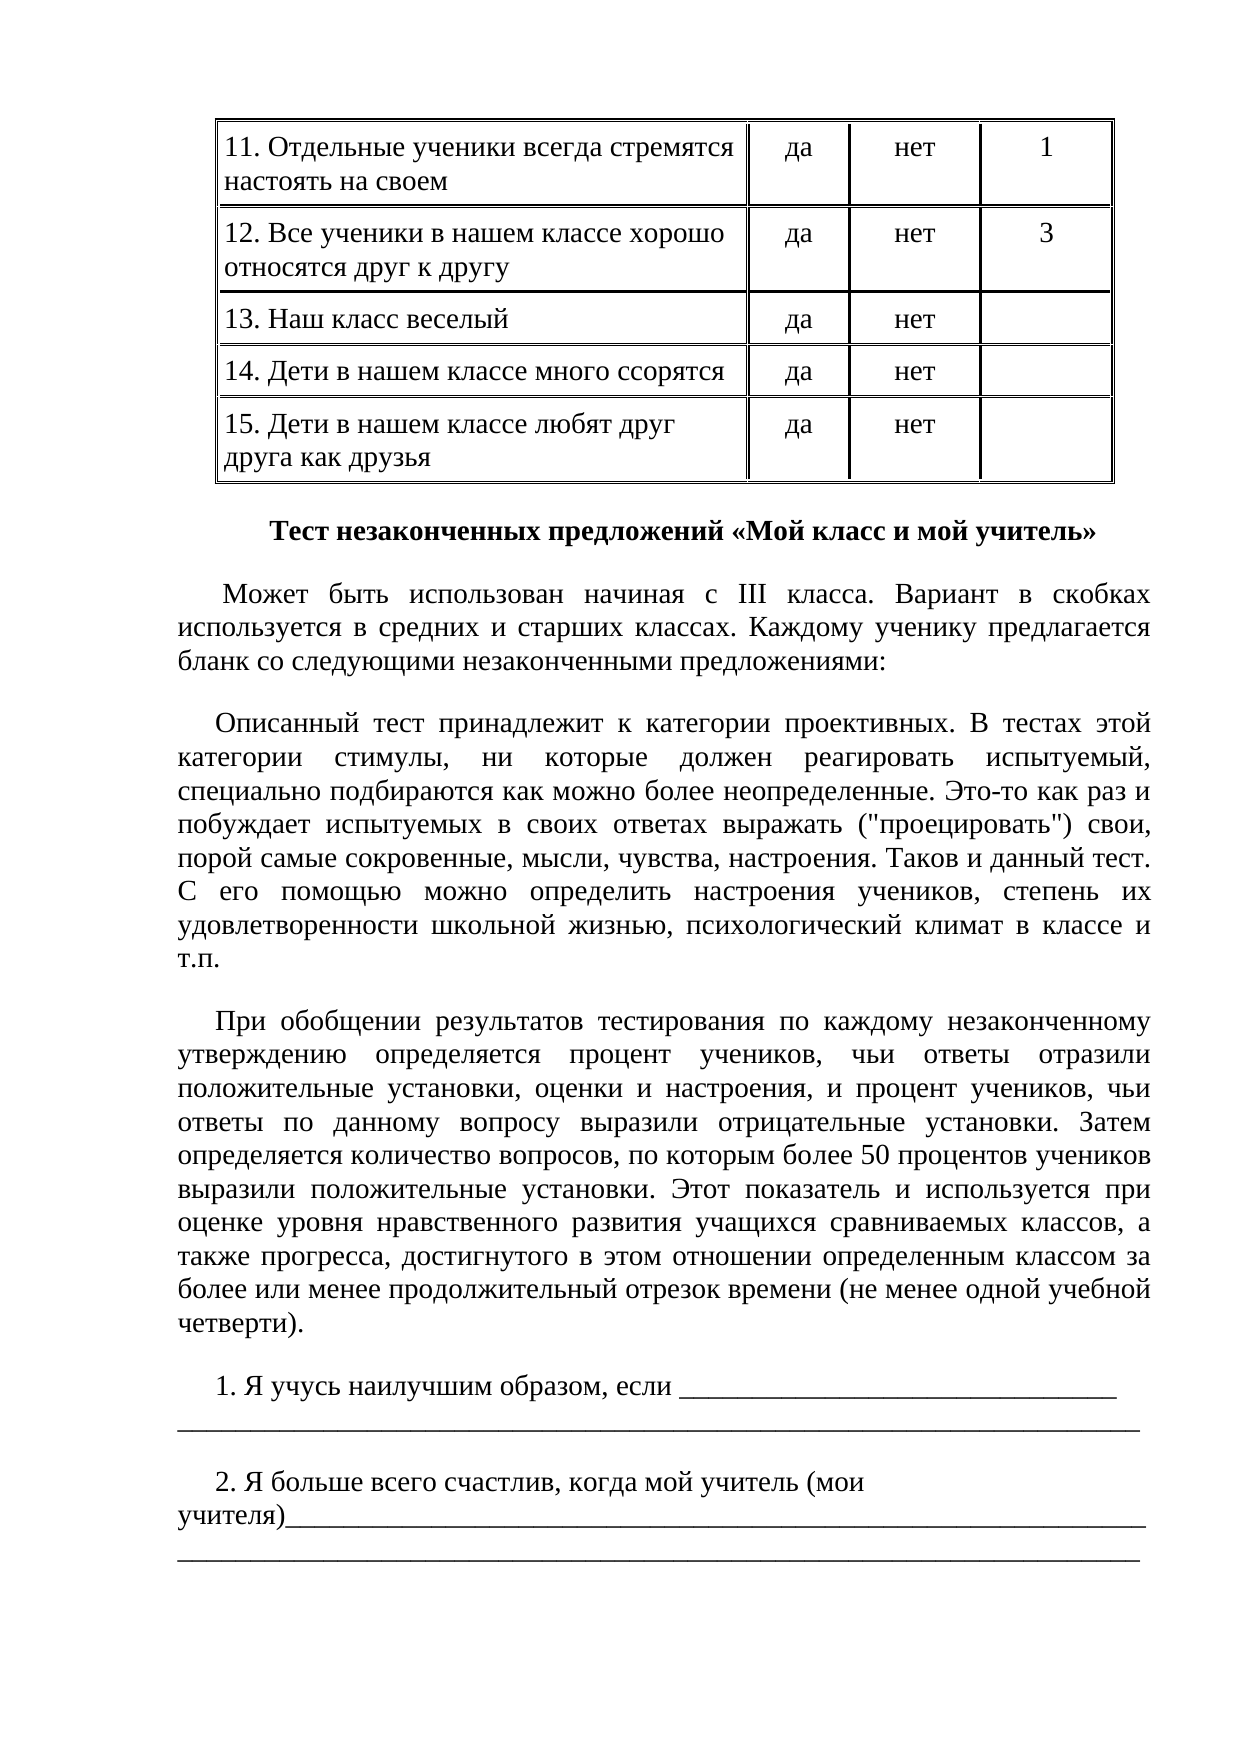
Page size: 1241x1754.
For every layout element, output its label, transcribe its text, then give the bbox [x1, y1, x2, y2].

table_cell 3 [982, 204, 1112, 290]
table_cell [980, 395, 1113, 481]
table_cell 15. Дети в нашем классе любят друг друга как друзья [216, 395, 748, 481]
text 2. Я больше всего счастлив, когда мой учитель (мои учителя)_____________________________________________________________________________________________________________________________ [177, 1464, 1152, 1564]
text 1. Я учусь наилучшим образом, если ______________________________ __________________________________________________________________ [177, 1368, 1152, 1435]
table_cell нет [849, 120, 980, 204]
table_cell 14. Дети в нашем классе много ссорятся [218, 343, 746, 395]
table_cell да [750, 293, 848, 342]
text Может быть использован начиная с III класса. Вариант в скобках используется в средних и старших классах. Каждому ученику предлагается бланк со следующими незаконченными предложениями: [177, 576, 1152, 676]
table_cell 12. Все ученики в нашем классе хорошо относятся друг к другу [218, 204, 746, 290]
table_cell 1 [980, 122, 1111, 204]
text Тест незаконченных предложений «Мой класс и мой учитель» [177, 513, 1152, 547]
table_cell 13. Наш класс веселый [218, 290, 746, 342]
text При обобщении результатов тестирования по каждому незаконченному утверждению определяется процент учеников, чьи ответы отразили положительные установки, оценки и настроения, и процент учеников, чьи ответы по данному вопросу выразили отрицательные установки. Затем определяется количество вопросов, по которым более 50 процентов учеников выразили положительные установки. Этот показатель и используется при оценке уровня нравственного развития учащихся сравниваемых классов, а также прогресса, достигнутого в этом отношении определенным классом за более или менее продолжительный отрезок времени (не менее одной учебной четверти). [177, 1003, 1152, 1338]
table_cell нет [851, 293, 979, 342]
table_cell [982, 343, 1112, 395]
table_cell [982, 290, 1111, 342]
table_cell да [748, 122, 849, 204]
table_cell да [750, 208, 848, 290]
table_cell нет [849, 398, 980, 481]
table_cell да [750, 346, 848, 395]
table_cell нет [851, 208, 979, 290]
table_cell да [748, 398, 849, 481]
text Описанный тест принадлежит к категории проективных. В тестах этой категории стимулы, ни которые должен реагировать испытуемый, специально подбираются как можно более неопределенные. Это-то как раз и побуждает испытуемых в своих ответах выражать ("проецировать") свои, порой самые сокровенные, мысли, чувства, настроения. Таков и данный тест. С его помощью можно определить настроения учеников, степень их удовлетворенности школьной жизнью, психологический климат в классе и т.п. [177, 706, 1152, 974]
table_cell 11. Отдельные ученики всегда стремятся настоять на своем [218, 120, 748, 204]
table_cell нет [851, 346, 979, 395]
